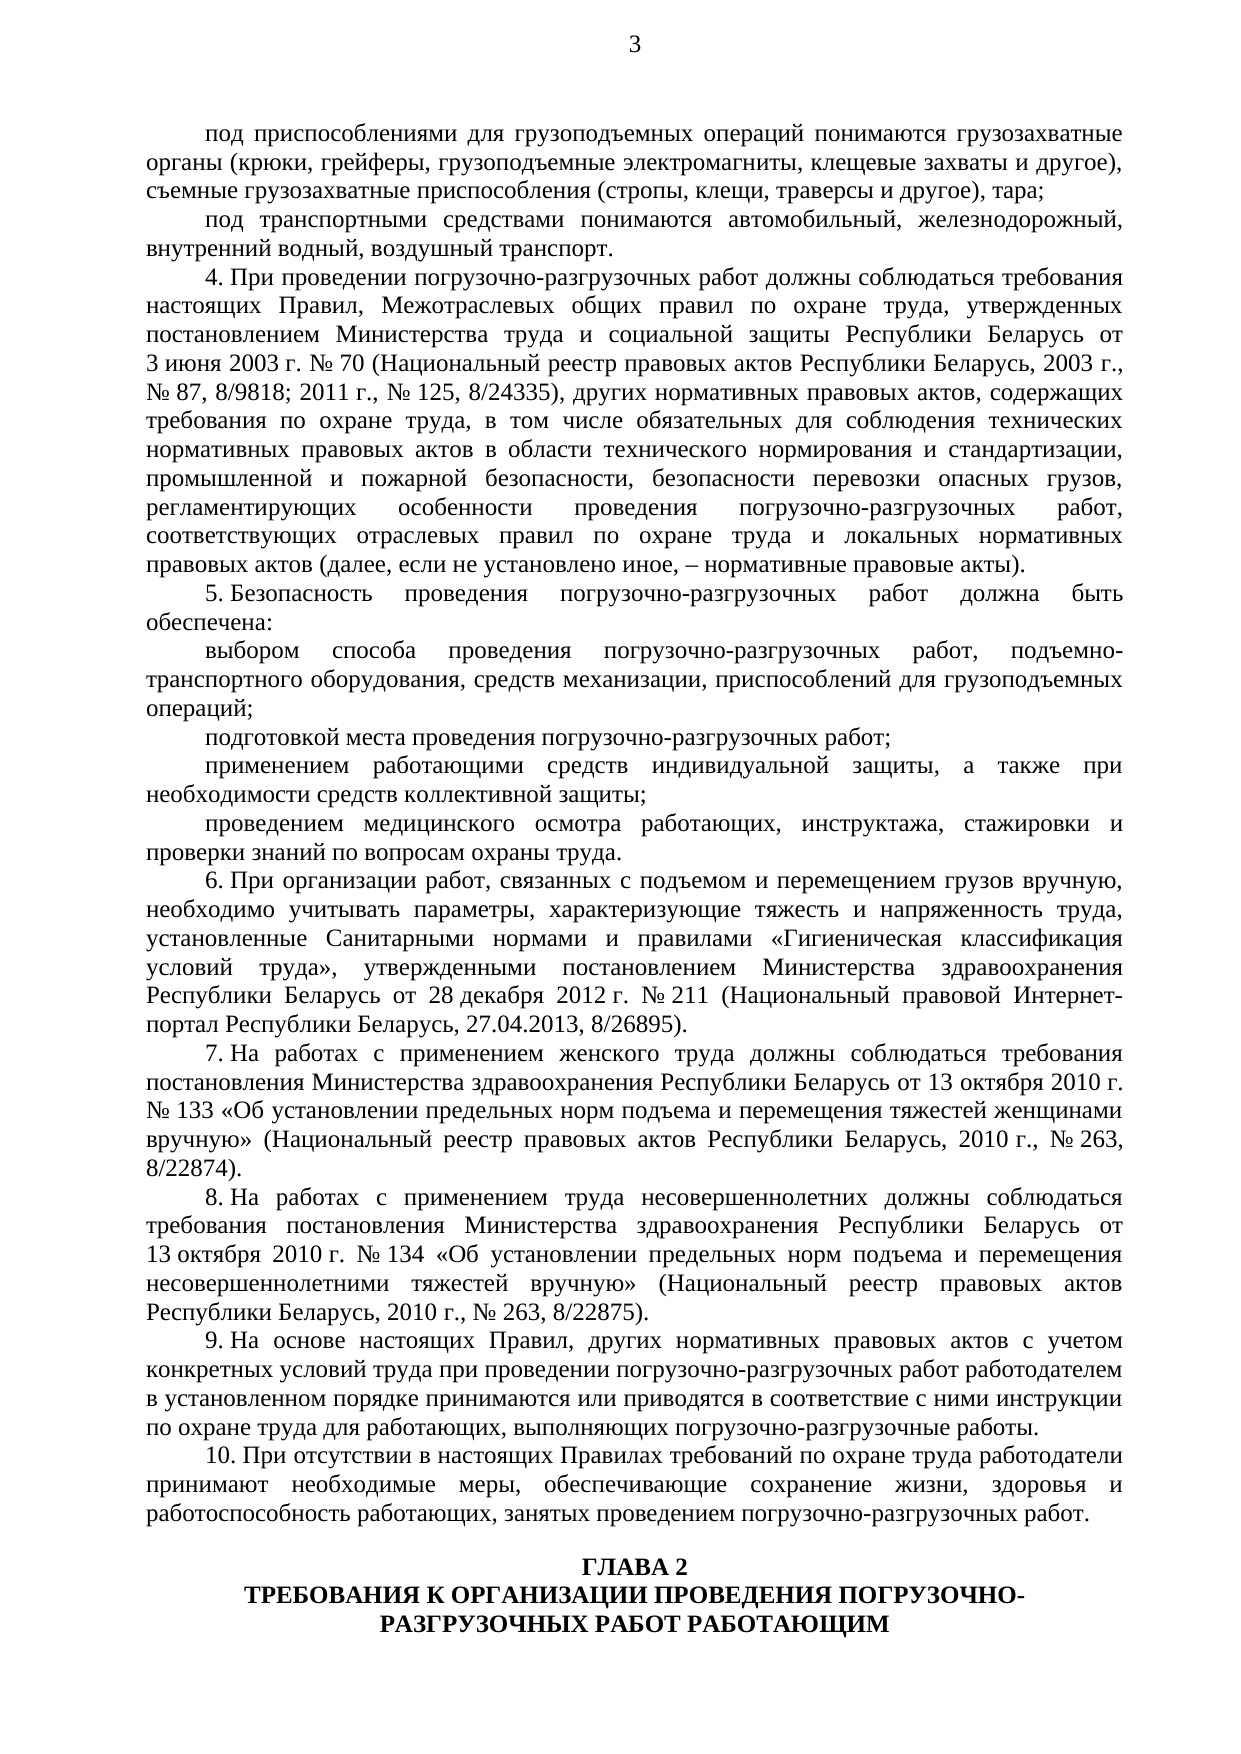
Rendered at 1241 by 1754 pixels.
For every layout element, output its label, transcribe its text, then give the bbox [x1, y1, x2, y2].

text 10. При отсутствии в настоящих Правилах требований по охране труда работодатели принимают необходимые меры, обеспечивающие сохранение жизни, здоровья и работоспособность работающих, занятых проведением погрузочно-разгрузочных работ. [146, 1441, 1123, 1527]
text 7. На работах с применением женского труда должны соблюдаться требования постановления Министерства здравоохранения Республики Беларусь от 13 октября 2010 г. № 133 «Об установлении предельных норм подъема и перемещения тяжестей женщинами вручную» (Национальный реестр правовых актов Республики Беларусь, 2010 г., № 263, 8/22874). [146, 1038, 1123, 1182]
text 8. На работах с применением труда несовершеннолетних должны соблюдаться требования постановления Министерства здравоохранения Республики Беларусь от 13 октября 2010 г. № 134 «Об установлении предельных норм подъема и перемещения несовершеннолетними тяжестей вручную» (Национальный реестр правовых актов Республики Беларусь, 2010 г., № 263, 8/22875). [146, 1182, 1123, 1326]
text подготовкой места проведения погрузочно-разгрузочных работ; [146, 722, 1123, 751]
text под приспособлениями для грузоподъемных операций понимаются грузозахватные органы (крюки, грейферы, грузоподъемные электромагниты, клещевые захваты и другое), съемные грузозахватные приспособления (стропы, клещи, траверсы и другое), тара; [146, 118, 1123, 204]
text проведением медицинского осмотра работающих, инструктажа, стажировки и проверки знаний по вопросам охраны труда. [146, 808, 1123, 866]
text выбором способа проведения погрузочно-разгрузочных работ, подъемно-транспортного оборудования, средств механизации, приспособлений для грузоподъемных операций; [146, 636, 1123, 722]
text 4. При проведении погрузочно-разгрузочных работ должны соблюдаться требования настоящих Правил, Межотраслевых общих правил по охране труда, утвержденных постановлением Министерства труда и социальной защиты Республики Беларусь от 3 июня 2003 г. № 70 (Национальный реестр правовых актов Республики Беларусь, 2003 г., № 87, 8/9818; 2011 г., № 125, 8/24335), других нормативных правовых актов, содержащих требования по охране труда, в том числе обязательных для соблюдения технических нормативных правовых актов в области технического нормирования и стандартизации, промышленной и пожарной безопасности, безопасности перевозки опасных грузов, регламентирующих особенности проведения погрузочно-разгрузочных работ, соответствующих отраслевых правил по охране труда и локальных нормативных правовых актов (далее, если не установлено иное, – нормативные правовые акты). [146, 262, 1123, 578]
text 9. На основе настоящих Правил, других нормативных правовых актов с учетом конкретных условий труда при проведении погрузочно-разгрузочных работ работодателем в установленном порядке принимаются или приводятся в соответствие с ними инструкции по охране труда для работающих, выполняющих погрузочно-разгрузочные работы. [146, 1326, 1123, 1441]
text применением работающими средств индивидуальной защиты, а также при необходимости средств коллективной защиты; [146, 751, 1123, 808]
text 6. При организации работ, связанных с подъемом и перемещением грузов вручную, необходимо учитывать параметры, характеризующие тяжесть и напряженность труда, установленные Санитарными нормами и правилами «Гигиеническая классификация условий труда», утвержденными постановлением Министерства здравоохранения Республики Беларусь от 28 декабря 2012 г. № 211 (Национальный правовой Интернет-портал Республики Беларусь, 27.04.2013, 8/26895). [146, 866, 1123, 1038]
text 5. Безопасность проведения погрузочно-разгрузочных работ должна быть обеспечена: [146, 578, 1123, 636]
text ГЛАВА 2 ТРЕБОВАНИЯ К ОРГАНИЗАЦИИ ПРОВЕДЕНИЯ ПОГРУЗОЧНО-РАЗГРУЗОЧНЫХ РАБОТ РАБОТАЮЩИМ [146, 1552, 1123, 1638]
text под транспортными средствами понимаются автомобильный, железнодорожный, внутренний водный, воздушный транспорт. [146, 204, 1123, 262]
